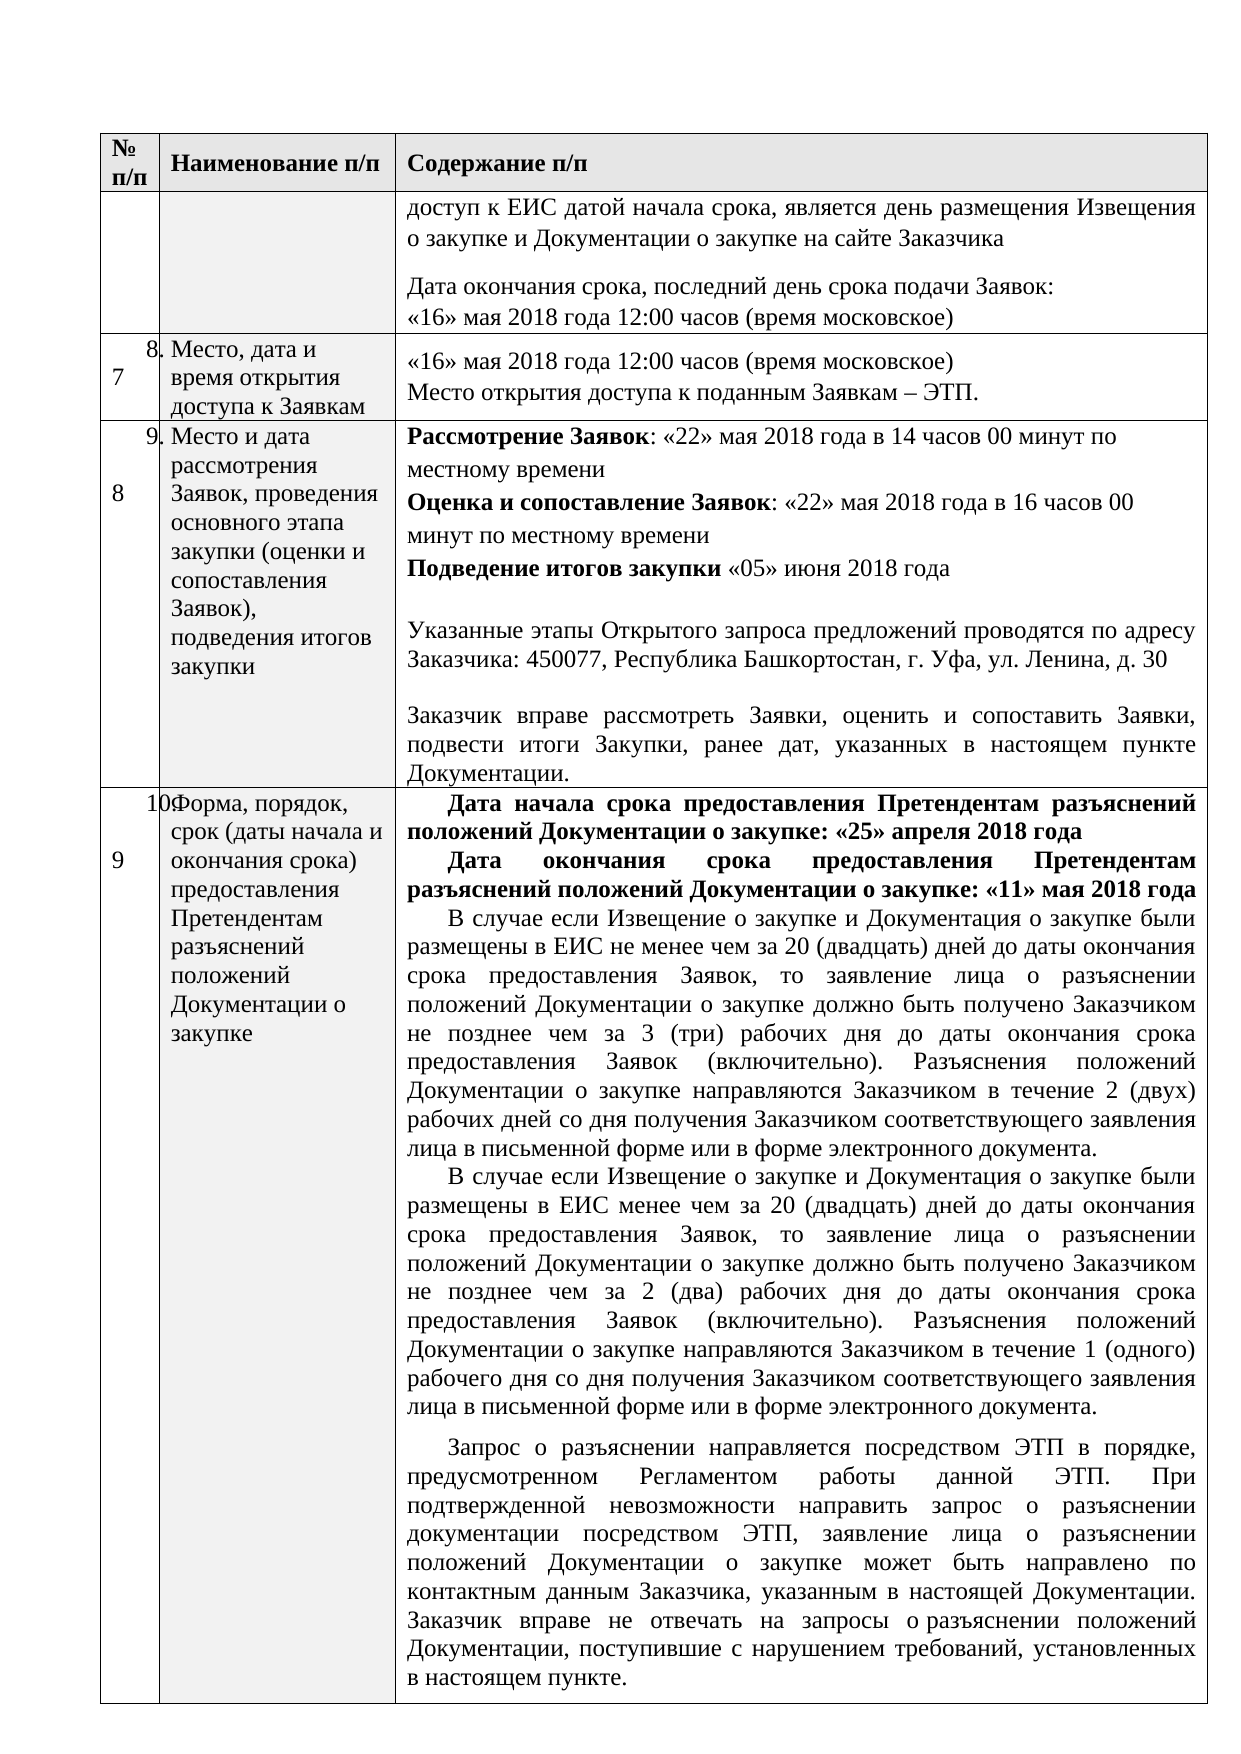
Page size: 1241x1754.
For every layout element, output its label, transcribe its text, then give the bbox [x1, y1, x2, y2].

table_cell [396, 788, 1207, 1703]
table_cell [160, 192, 395, 333]
table_cell Рассмотрение Заявок: «22» мая 2018 года в 14 часов 00 минут по местному времени Оценка и сопоставление Заявок: «22» мая 2018 года в 16 часов 00 минут по местному времени Подведение итогов закупки «05» июня 2018 года Указанные этапы Открытого запроса предложений проводятся по адресу Заказчика: 450077, Республика Башкортостан, г. Уфа, ул. Ленина, д. 30 Заказчик вправе рассмотреть Заявки, оценить и сопоставить Заявки, подвести итоги Закупки, ранее дат, указанных в настоящем пункте Документации. [396, 421, 1207, 787]
table_cell 6 [101, 192, 159, 333]
table_cell 8 [101, 421, 159, 787]
table_cell Место и дата рассмотрения Заявок, проведения основного этапа закупки (оценки и сопоставления Заявок), подведения итогов закупки [160, 421, 395, 787]
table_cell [160, 788, 395, 1703]
table_header № п/п [101, 134, 159, 191]
table_cell Место, дата и время открытия доступа к Заявкам [160, 334, 395, 420]
table_header Наименование п/п [160, 134, 395, 191]
table_cell 9 [101, 788, 159, 1703]
table_cell 7 [101, 334, 159, 420]
table_cell «16» мая 2018 года 12:00 часов (время московское) Место открытия доступа к поданным Заявкам – ЭТП. [396, 334, 1207, 420]
table_header Содержание п/п [396, 134, 1207, 191]
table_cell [396, 192, 1207, 333]
